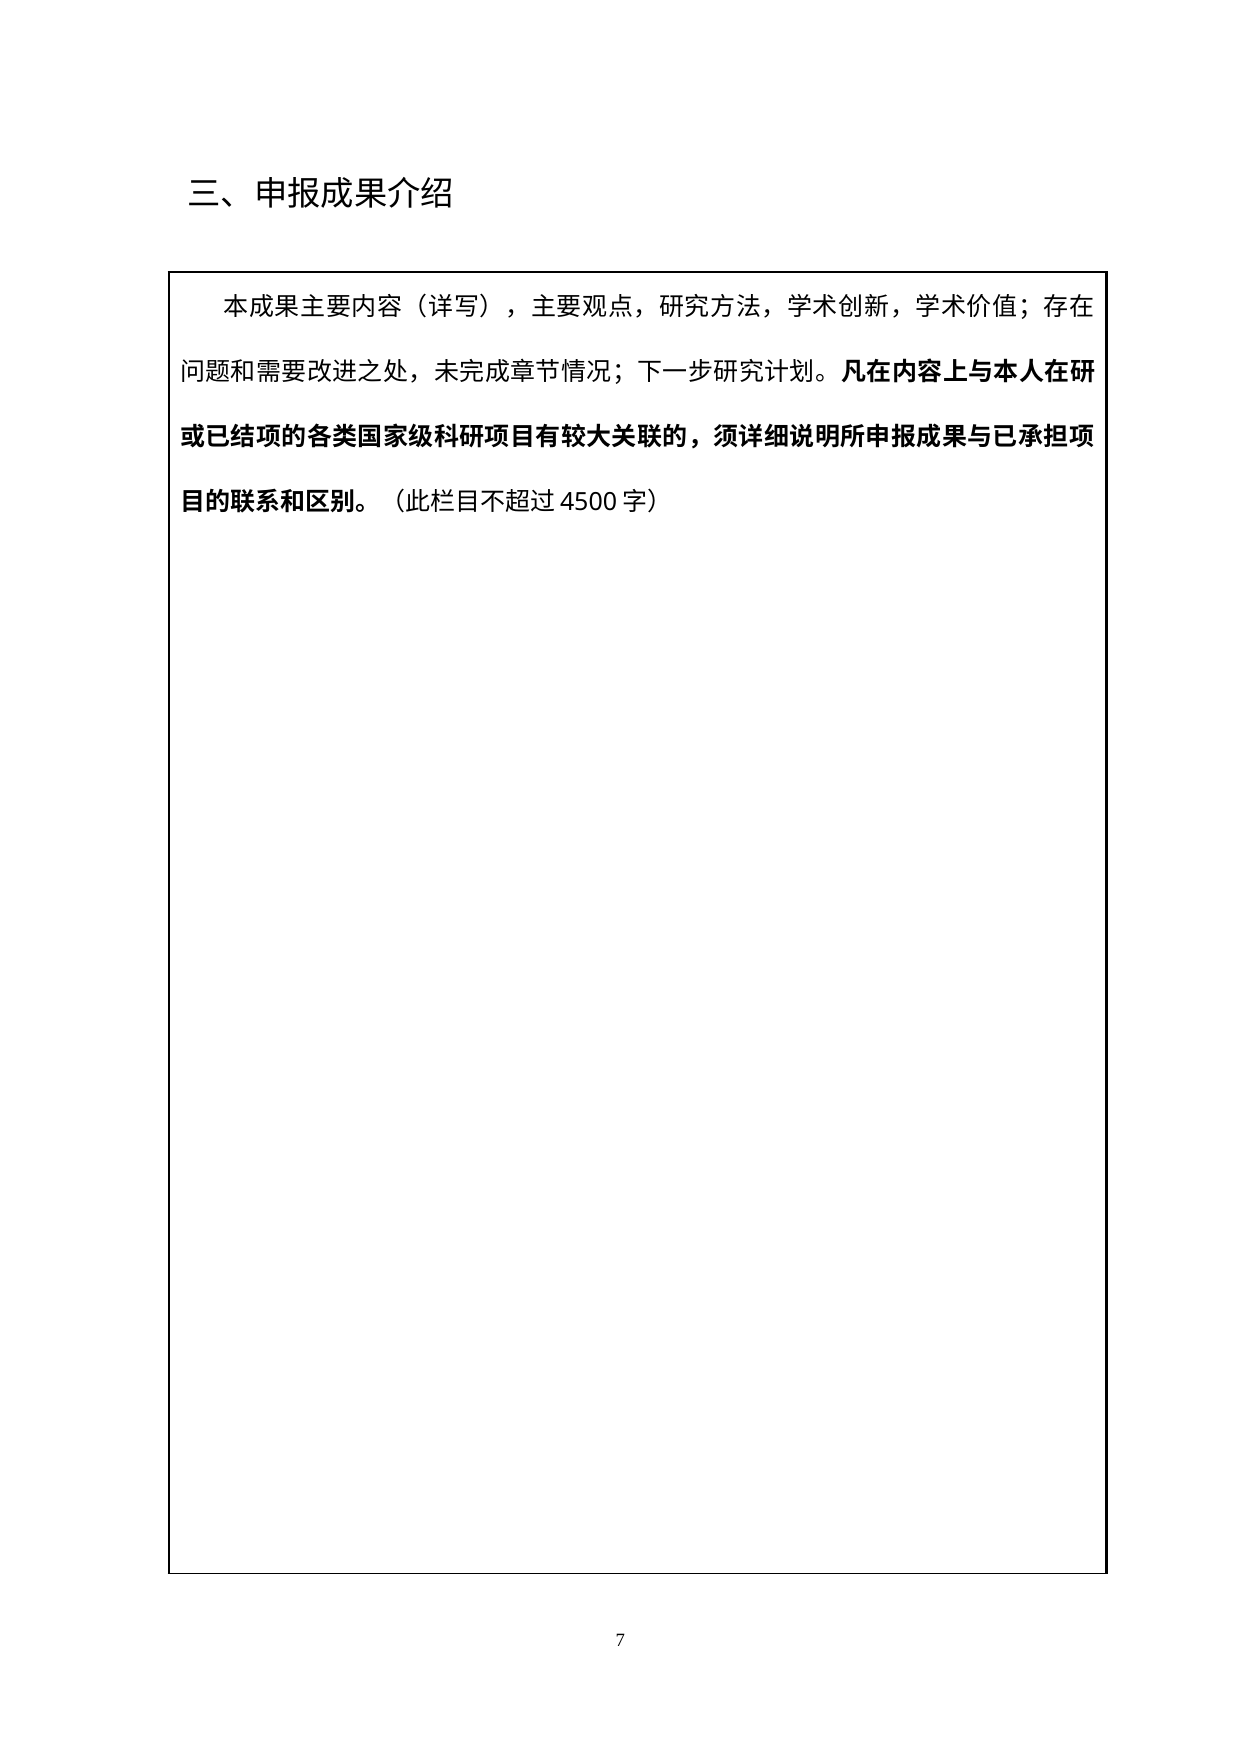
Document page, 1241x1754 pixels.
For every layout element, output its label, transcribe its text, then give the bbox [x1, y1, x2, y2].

text 三、申报成果介绍 [187, 158, 1053, 223]
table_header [170, 273, 1105, 1572]
